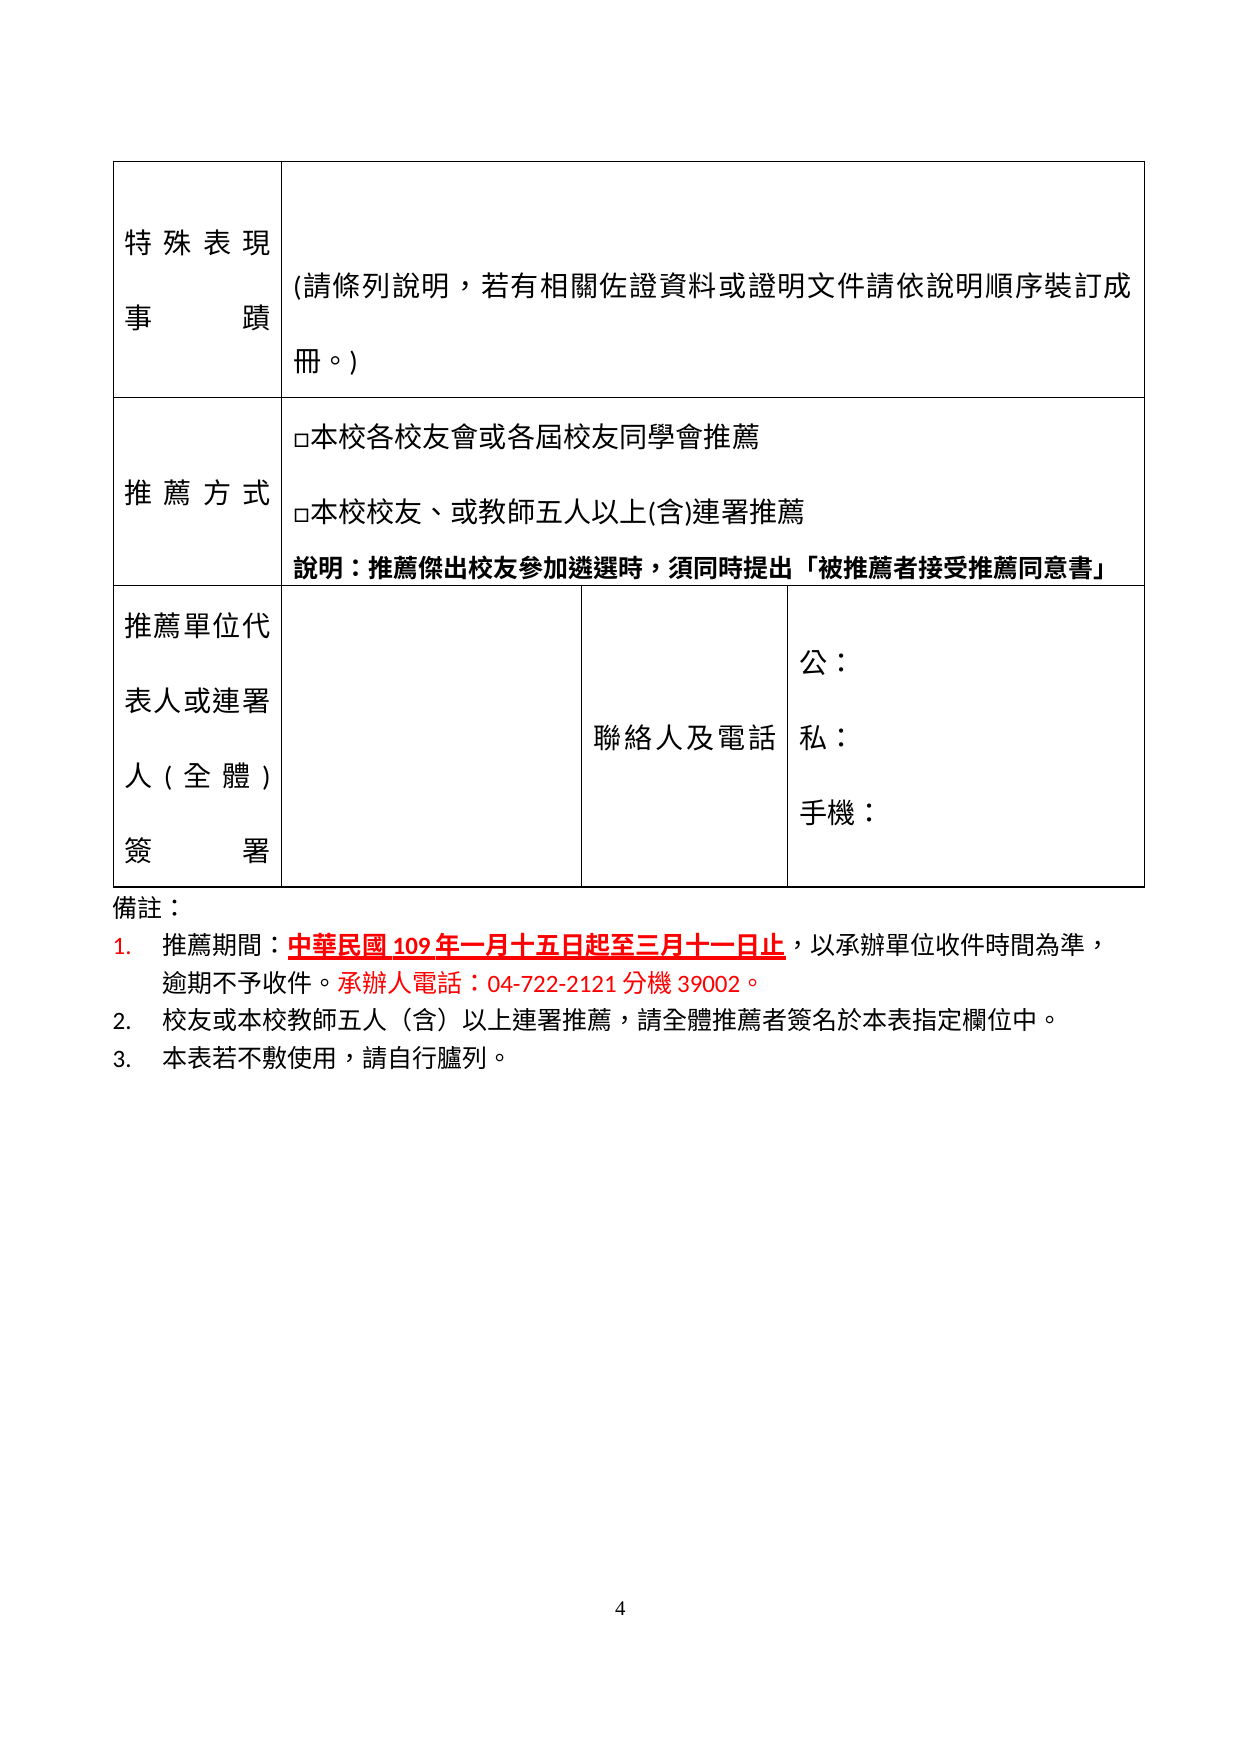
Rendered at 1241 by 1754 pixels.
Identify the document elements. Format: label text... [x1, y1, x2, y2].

list 校友或本校教師五人（含）以上連署推薦，請全體推薦者簽名於本表指定欄位中。 [112, 1000, 1128, 1037]
table_cell 聯絡人及電話 [582, 586, 787, 886]
table_cell 推薦單位代表人或連署人(全體) 簽署 [114, 586, 281, 886]
text 備註： [112, 887, 1128, 925]
list 本表若不敷使用，請自行臚列。 [112, 1037, 1128, 1075]
table_cell 推薦方式 [114, 398, 281, 585]
table_cell (請條列說明，若有相關佐證資料或證明文件請依說明順序裝訂成冊。) [282, 162, 1144, 397]
table_cell [282, 586, 581, 886]
table_cell 特殊表現 事蹟 [114, 162, 281, 397]
table_cell 公： 私： 手機： [788, 586, 1144, 886]
table_cell □本校各校友會或各屆校友同學會推薦 □本校校友、或教師五人以上(含)連署推薦 說明：推薦傑出校友參加遴選時，須同時提出「被推薦者接受推薦同意書」 [282, 398, 1144, 585]
list 推薦期間：中華民國109年一月十五日起至三月十一日止，以承辦單位收件時間為準，逾期不予收件。承辦人電話：04-722-2121分機39002。 [112, 925, 1128, 1000]
